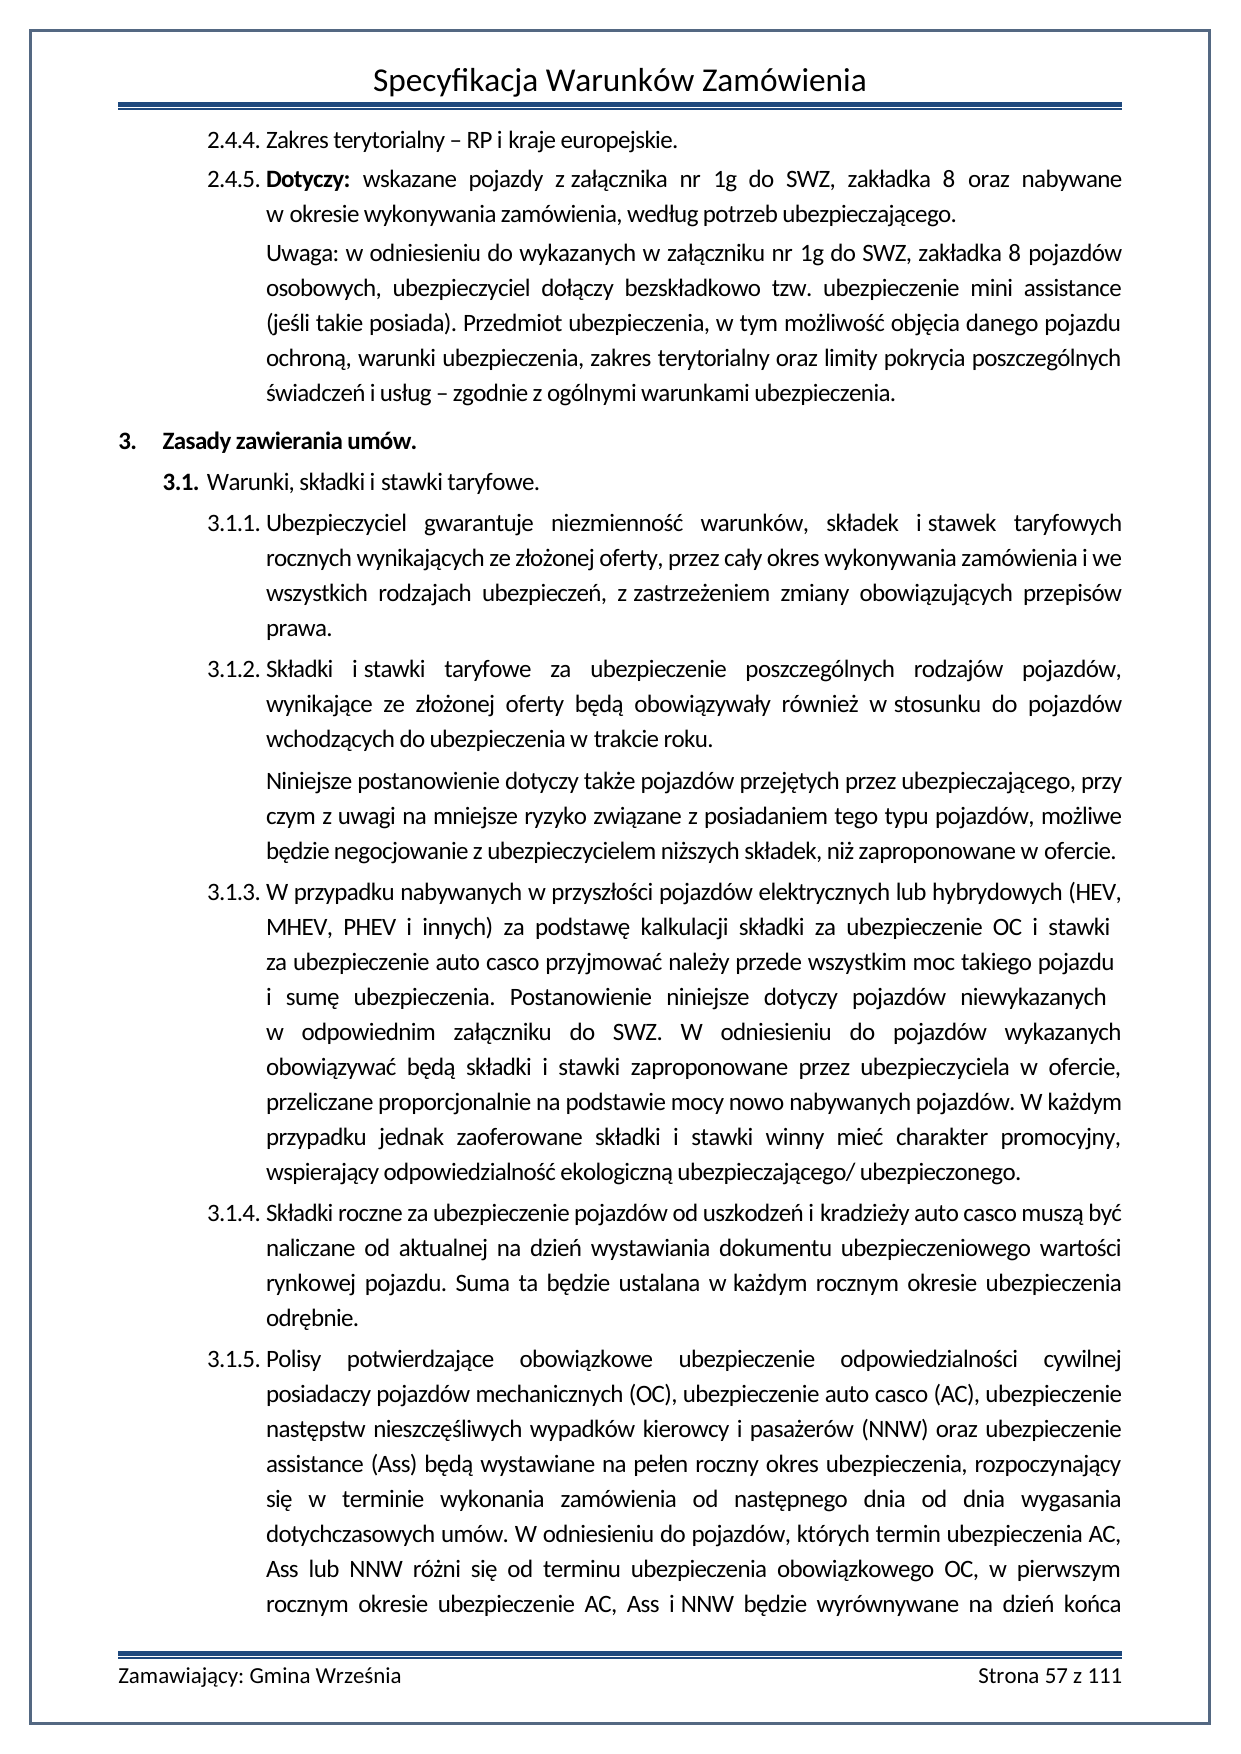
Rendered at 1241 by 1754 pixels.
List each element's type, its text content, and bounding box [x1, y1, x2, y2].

list Ubezpieczyciel gwarantuje niezmienność warunków, składek i stawek taryfowych rocznych wynikających ze złożonej oferty, przez cały okres wykonywania zamówienia i we wszystkich rodzajach ubezpieczeń, z zastrzeżeniem zmiany obowiązujących przepisów prawa. [207, 507, 1122, 643]
list Zasady zawierania umów. [118, 425, 1122, 455]
list Dotyczy: wskazane pojazdy z załącznika nr 1g do SWZ, zakładka 8 oraz nabywane w okresie wykonywania zamówienia, według potrzeb ubezpieczającego. [207, 163, 1122, 229]
list Zakres terytorialny – RP i kraje europejskie. [207, 124, 1122, 154]
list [207, 1344, 1122, 1619]
list Uwaga: w odniesieniu do wykazanych w załączniku nr 1g do SWZ, zakładka 8 pojazdów osobowych, ubezpieczyciel dołączy bezskładkowo tzw. ubezpieczenie mini assistance (jeśli takie posiada). Przedmiot ubezpieczenia, w tym możliwość objęcia danego pojazdu ochroną, warunki ubezpieczenia, zakres terytorialny oraz limity pokrycia poszczególnych świadczeń i usług – zgodnie z ogólnymi warunkami ubezpieczenia. [266, 237, 1122, 408]
list Niniejsze postanowienie dotyczy także pojazdów przejętych przez ubezpieczającego, przy czym z uwagi na mniejsze ryzyko związane z posiadaniem tego typu pojazdów, możliwe będzie negocjowanie z ubezpieczycielem niższych składek, niż zaproponowane w ofercie. [266, 765, 1122, 865]
list W przypadku nabywanych w przyszłości pojazdów elektrycznych lub hybrydowych (HEV, MHEV, PHEV i innych) za podstawę kalkulacji składki za ubezpieczenie OC i stawki za ubezpieczenie auto casco przyjmować należy przede wszystkim moc takiego pojazdu i sumę ubezpieczenia. Postanowienie niniejsze dotyczy pojazdów niewykazanych w odpowiednim załączniku do SWZ. W odniesieniu do pojazdów wykazanych obowiązywać będą składki i stawki zaproponowane przez ubezpieczyciela w ofercie, przeliczane proporcjonalnie na podstawie mocy nowo nabywanych pojazdów. W każdym przypadku jednak zaoferowane składki i stawki winny mieć charakter promocyjny, wspierający odpowiedzialność ekologiczną ubezpieczającego/ ubezpieczonego. [207, 876, 1122, 1187]
list Składki i stawki taryfowe za ubezpieczenie poszczególnych rodzajów pojazdów, wynikające ze złożonej oferty będą obowiązywały również w stosunku do pojazdów wchodzących do ubezpieczenia w trakcie roku. [207, 654, 1122, 754]
list Składki roczne za ubezpieczenie pojazdów od uszkodzeń i kradzieży auto casco muszą być naliczane od aktualnej na dzień wystawiania dokumentu ubezpieczeniowego wartości rynkowej pojazdu. Suma ta będzie ustalana w każdym rocznym okresie ubezpieczenia odrębnie. [207, 1197, 1122, 1333]
list Warunki, składki i stawki taryfowe. [162, 466, 1122, 497]
